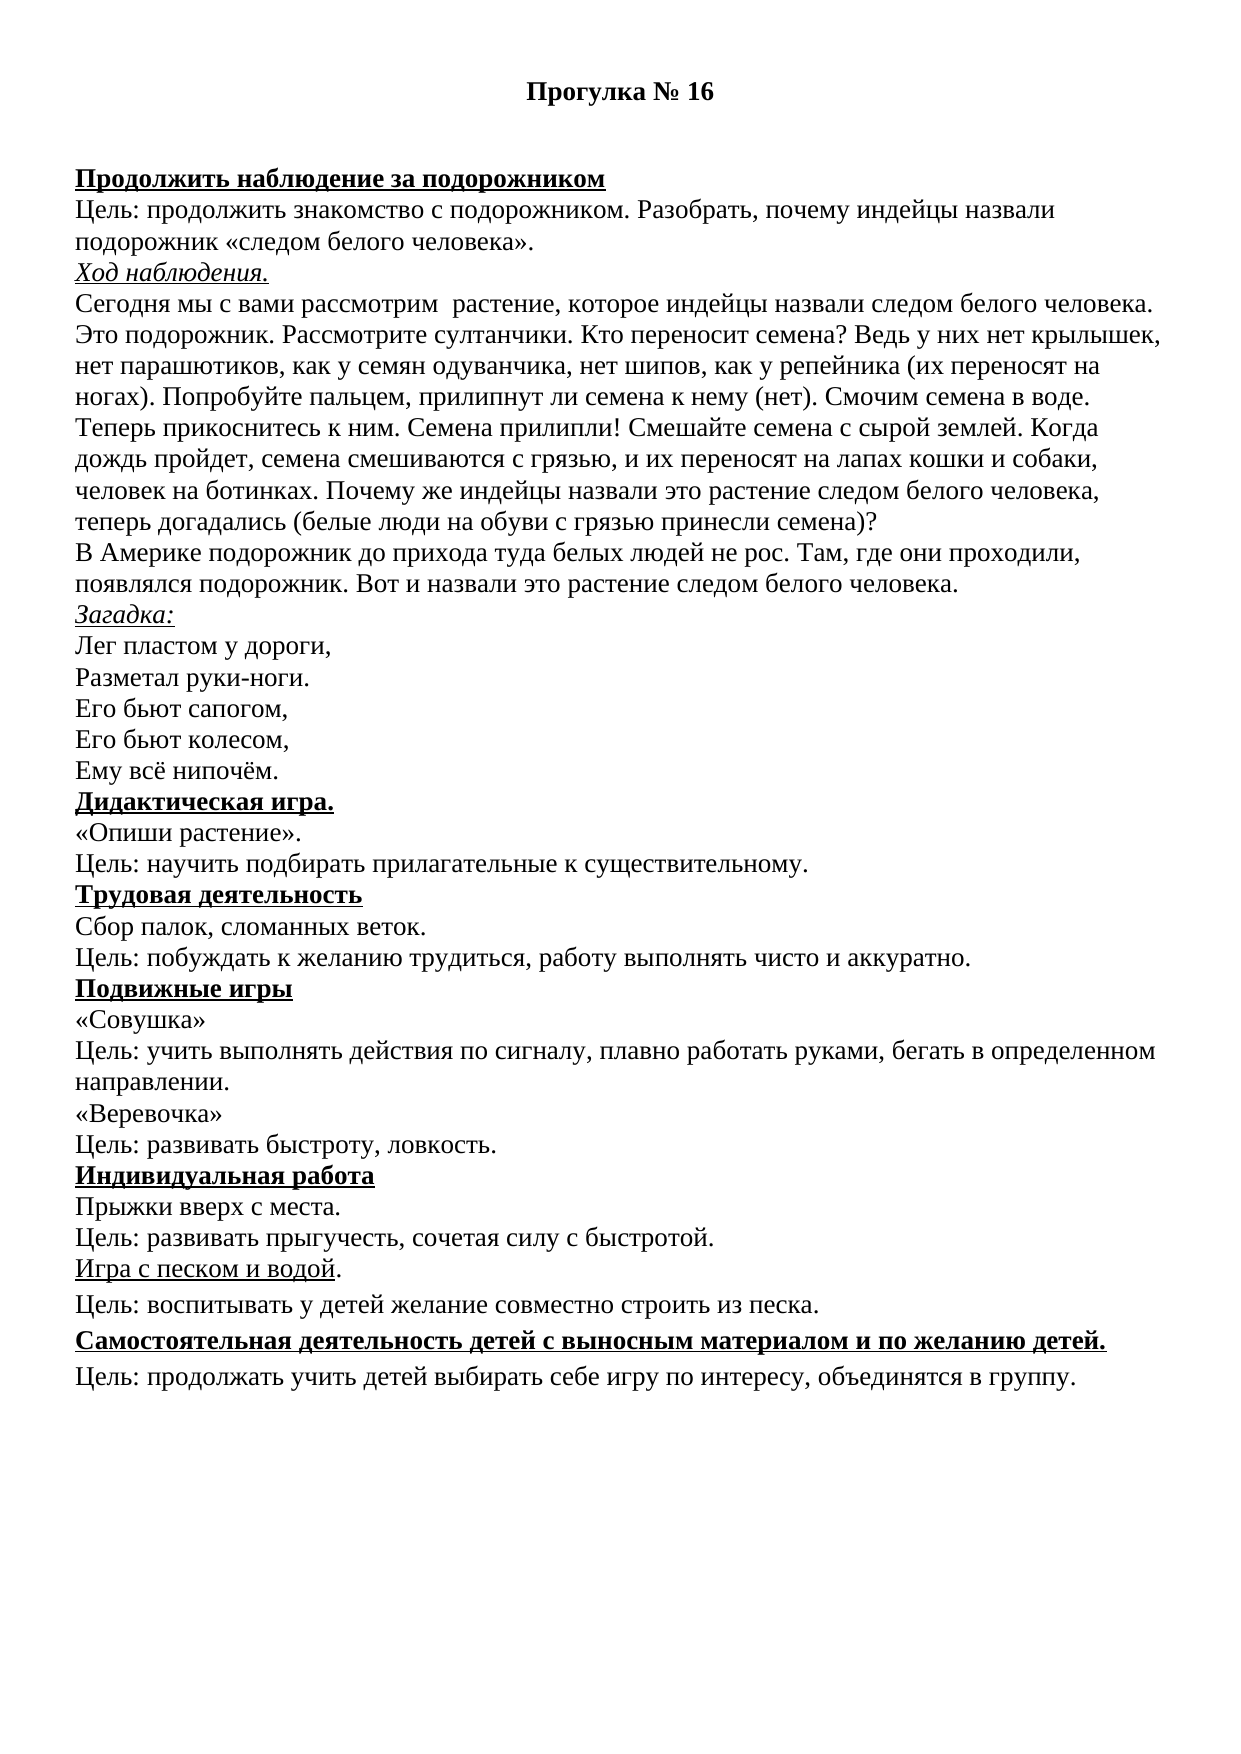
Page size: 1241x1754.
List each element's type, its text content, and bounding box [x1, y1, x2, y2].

text Его бьют сапогом, [75, 692, 1165, 723]
text Самостоятельная деятельность детей с выносным материалом и по желанию детей. [75, 1324, 1165, 1355]
text Цель: научить подбирать прилагательные к существительному. Трудовая деятельность [75, 847, 1165, 910]
text Цель: развивать прыгучесть, сочетая силу с быстротой. [75, 1221, 1165, 1252]
text Сбор палок, сломанных веток. Цель: побуждать к желанию трудиться, работу выполнять чисто и аккуратно. Подвижные игры [75, 910, 1165, 1003]
text Цель: продолжать учить детей выбирать себе игру по интересу, объединятся в группу. [75, 1359, 1165, 1391]
text Цель: учить выполнять действия по сигналу, плавно работать руками, бегать в определенном направлении. [75, 1034, 1165, 1097]
text Его бьют колесом, [75, 723, 1165, 754]
text Ему всё нипочём. Дидактическая игра. [75, 754, 1165, 816]
text Лег пластом у дороги, [75, 629, 1165, 661]
text «Совушка» [75, 1003, 1165, 1034]
text Разметал руки-ноги. [75, 661, 1165, 692]
text Игра с песком и водой. Цель: воспитывать у детей желание совместно строить из песка. [75, 1252, 1165, 1319]
text «Опиши растение». [75, 816, 1165, 847]
text Прыжки вверх с места. [75, 1190, 1165, 1221]
text Прогулка № 16 [75, 75, 1165, 106]
text Продолжить наблюдение за подорожником Цель: продолжить знакомство с подорожником. Разобрать, почему индейцы назвали подорожник «следом белого человека». Ход наблюдения. [75, 131, 1165, 287]
text Сегодня мы с вами рассмотрим растение, которое индейцы назвали следом белого человека. Это подорожник. Рассмотрите султанчики. Кто переносит семена? Ведь у них нет крылышек, нет парашютиков, как у семян одуванчика, нет шипов, как у репейника (их переносят на ногах). Попробуйте пальцем, прилипнут ли семена к нему (нет). Смочим семена в воде. Теперь прикоснитесь к ним. Семена прилипли! Смешайте семена с сырой землей. Когда дождь пройдет, семена смешиваются с грязью, и их переносят на лапах кошки и собаки, человек на ботинках. Почему же индейцы назвали это растение следом белого человека, теперь догадались (белые люди на обуви с грязью принесли семена)? В Америке подорожник до прихода туда белых людей не рос. Там, где они проходили, появлялся подорожник. Вот и назвали это растение следом белого человека. Загадка: [75, 287, 1165, 629]
text «Веревочка» Цель: развивать быстроту, ловкость. Индивидуальная работа [75, 1097, 1165, 1190]
